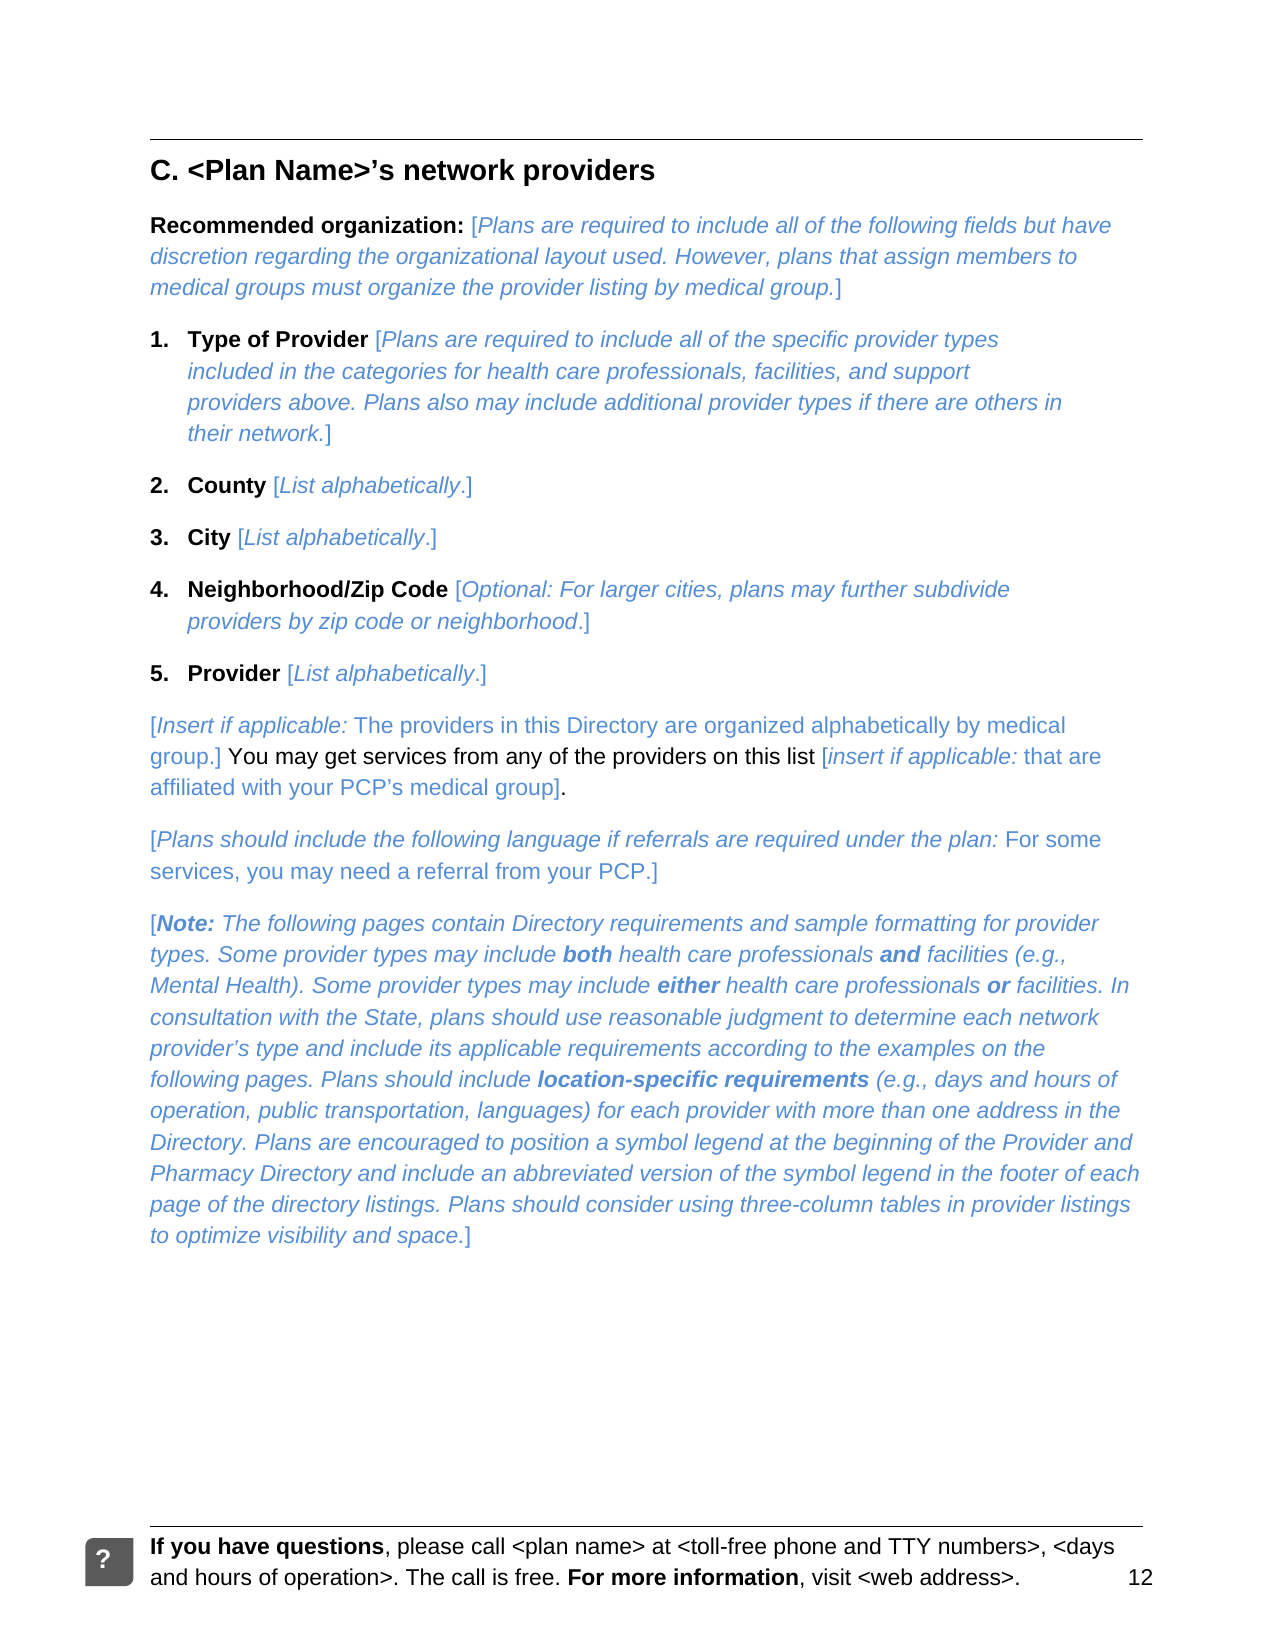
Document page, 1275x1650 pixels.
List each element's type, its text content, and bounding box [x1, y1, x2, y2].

list Provider [List alphabetically.] [150, 656, 1068, 687]
text [Note: The following pages contain Directory requirements and sample formatting for provider types. Some provider types may include both health care professionals and facilities (e.g., Mental Health). Some provider types may include either health care professionals or facilities. In consultation with the State, plans should use reasonable judgment to determine each network provider’s type and include its applicable requirements according to the examples on the following pages. Plans should include location-specific requirements (e.g., days and hours of operation, public transportation, languages) for each provider with more than one address in the Directory. Plans are encouraged to position a symbol legend at the beginning of the Provider and Pharmacy Directory and include an abbreviated version of the symbol legend in the footer of each page of the directory listings. Plans should consider using three-column tables in provider listings to optimize visibility and space.] [150, 906, 1143, 1250]
text [Insert if applicable: The providers in this Directory are organized alphabetically by medical group.] You may get services from any of the providers on this list [insert if applicable: that are affiliated with your PCP’s medical group]. [150, 708, 1143, 802]
list County [List alphabetically.] [150, 469, 1068, 500]
list City [List alphabetically.] [150, 521, 1068, 552]
text Recommended organization: [Plans are required to include all of the following fields but have discretion regarding the organizational layout used. However, plans that assign members to medical groups must organize the provider listing by medical group.] [150, 208, 1143, 302]
list Type of Provider [Plans are required to include all of the specific provider types included in the categories for health care professionals, facilities, and support providers above. Plans also may include additional provider types if there are others in their network.] [150, 323, 1068, 448]
subtitle <Plan Name>’s network providers [150, 140, 1143, 187]
text [Plans should include the following language if referrals are required under the plan: For some services, you may need a referral from your PCP.] [150, 823, 1143, 885]
list Neighborhood/Zip Code [Optional: For larger cities, plans may further subdivide providers by zip code or neighborhood.] [150, 573, 1068, 635]
